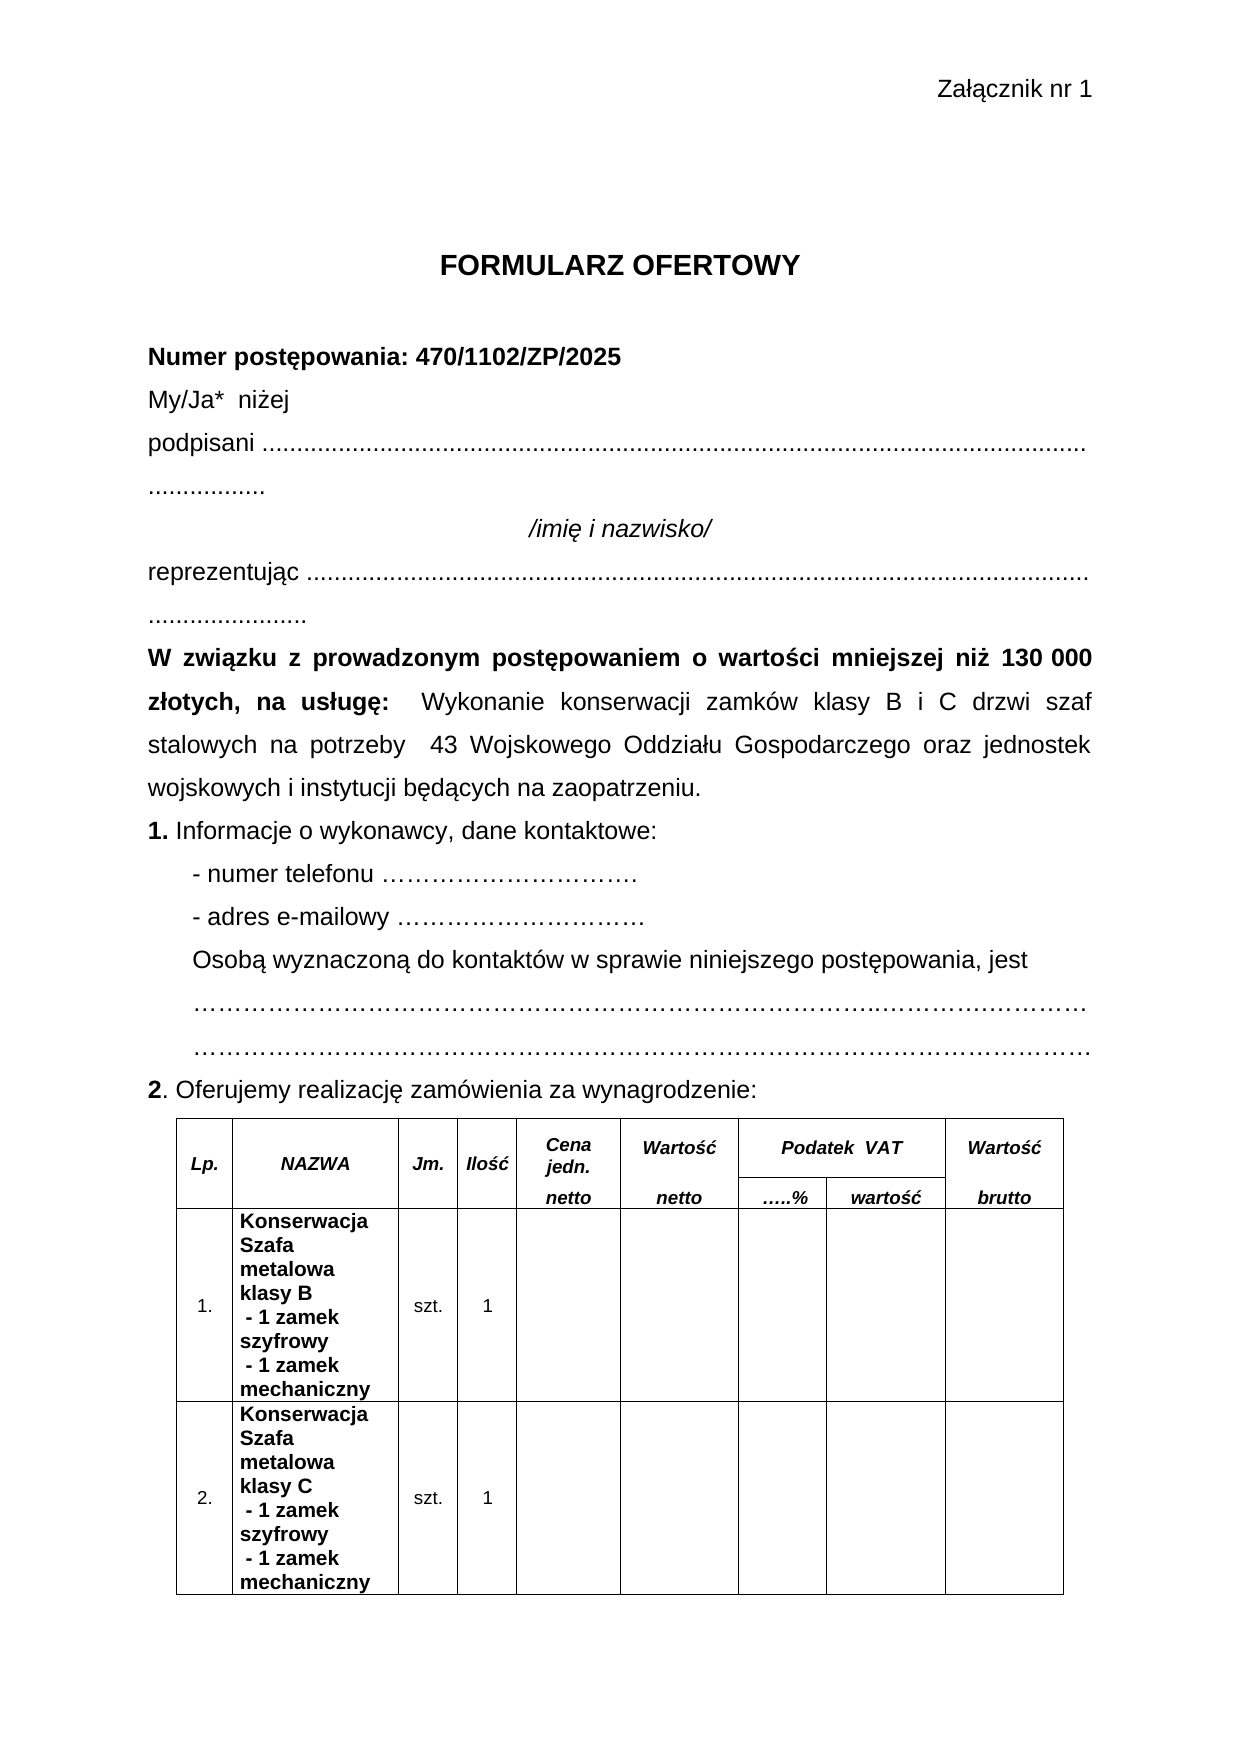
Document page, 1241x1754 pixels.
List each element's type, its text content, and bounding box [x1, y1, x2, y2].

table_cell 1. [177, 1209, 232, 1401]
table_cell [621, 1402, 738, 1594]
table_cell 1 [458, 1402, 516, 1594]
table_cell wartość [827, 1178, 945, 1208]
table_cell [827, 1209, 945, 1401]
table_cell Konserwacja Szafa metalowa klasy B - 1 zamek szyfrowy - 1 zamek mechaniczny [233, 1209, 398, 1401]
table_cell netto [517, 1177, 620, 1208]
text /imię i nazwisko/ [148, 514, 1092, 543]
table_cell szt. [399, 1402, 457, 1594]
text ……………………………………………………………………………………………… [192, 1031, 1092, 1060]
table_header Podatek VAT [739, 1119, 945, 1177]
table_header Cena jedn. [517, 1119, 620, 1177]
table_cell [739, 1402, 826, 1594]
text Osobą wyznaczoną do kontaktów w sprawie niniejszego postępowania, jest ………………………………………………………………………..………….………… [192, 945, 1092, 1017]
table_cell [827, 1402, 945, 1594]
table_header Ilość [458, 1119, 516, 1208]
table_cell [621, 1209, 738, 1401]
table_cell brutto [946, 1177, 1063, 1208]
table_header Wartość [621, 1119, 738, 1177]
table_cell [517, 1402, 620, 1594]
text Numer postępowania: 470/1102/ZP/2025 [148, 341, 1092, 370]
text 2. Oferujemy realizację zamówienia za wynagrodzenie: [148, 1074, 1092, 1103]
table_cell szt. [399, 1209, 457, 1401]
text - adres e-mailowy ………………………… [192, 902, 1092, 931]
text W związku z prowadzonym postępowaniem o wartości mniejszej niż 130 000 złotych, na usługę: Wykonanie konserwacji zamków klasy B i C drzwi szaf stalowych na potrzeby 43 Wojskowego Oddziału Gospodarczego oraz jednostek wojskowych i instytucji będących na zaopatrzeniu. [148, 643, 1092, 801]
table_cell [739, 1209, 826, 1401]
text 1. Informacje o wykonawcy, dane kontaktowe: [148, 816, 1092, 844]
table_cell 2. [177, 1402, 232, 1594]
table_cell netto [621, 1177, 738, 1208]
table_header Jm. [399, 1119, 457, 1208]
table_header Lp. [177, 1119, 232, 1208]
table_cell 1 [458, 1209, 516, 1401]
table_header NAZWA [233, 1119, 398, 1208]
table_cell [517, 1209, 620, 1401]
text - numer telefonu …………………………. [192, 859, 1092, 888]
table_cell Konserwacja Szafa metalowa klasy C - 1 zamek szyfrowy - 1 zamek mechaniczny [233, 1402, 398, 1594]
text My/Ja* niżej podpisani ........................................................................................................................................ [148, 384, 1092, 499]
table_cell [946, 1209, 1063, 1401]
text reprezentując ........................................................................................................................................ [148, 557, 1092, 629]
table_cell …..% [739, 1178, 826, 1208]
text FORMULARZ OFERTOWY [148, 248, 1092, 282]
table_cell [946, 1402, 1063, 1594]
table_header Wartość [946, 1119, 1063, 1177]
